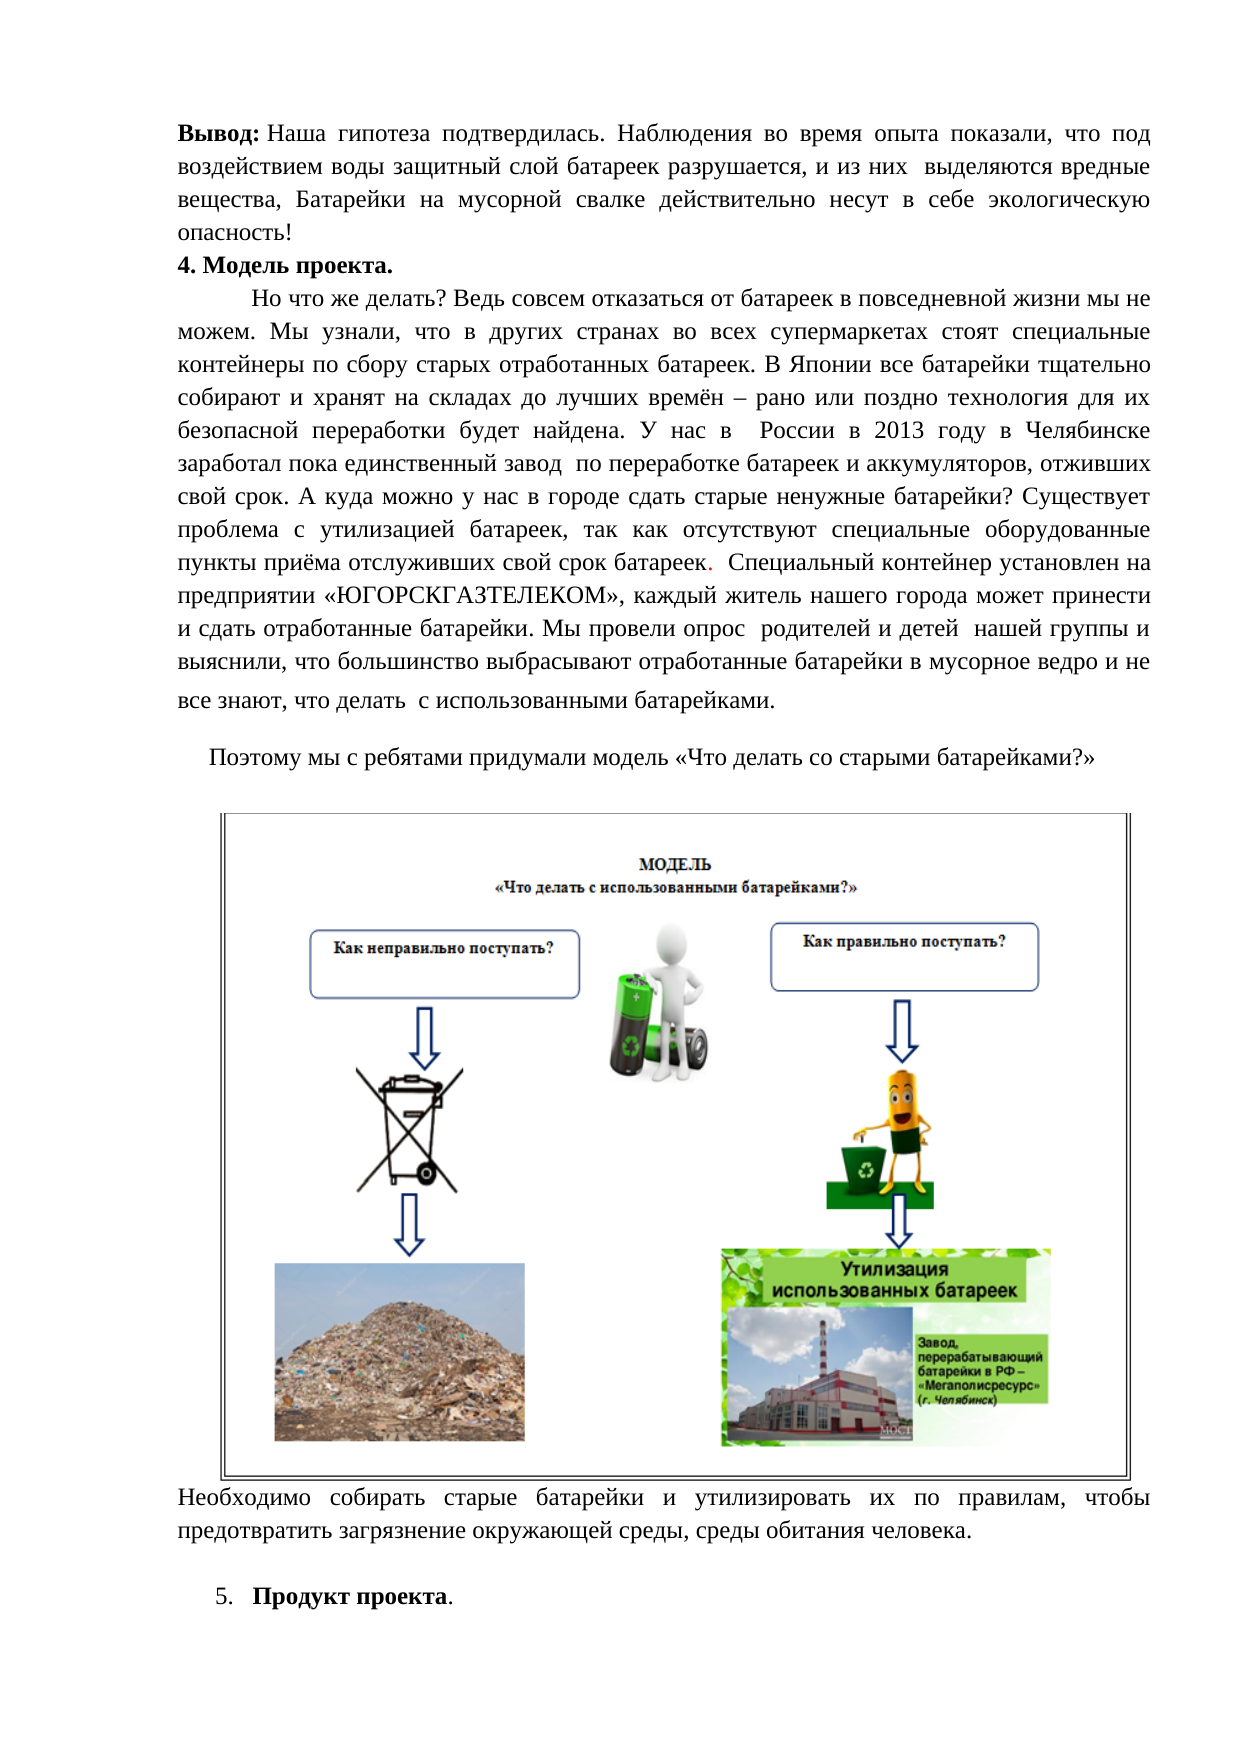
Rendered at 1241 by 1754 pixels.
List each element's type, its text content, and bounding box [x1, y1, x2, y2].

text Но что же делать? Ведь совсем отказаться от батареек в повседневной жизни мы не можем. Мы узнали, что в других странах во всех супермаркетах стоят специальные контейнеры по сбору старых отработанных батареек. В Японии все батарейки тщательно собирают и хранят на складах до лучших времён – рано или поздно технология для их безопасной переработки будет найдена. У нас в России в 2013 году в Челябинске заработал пока единственный завод по переработке батареек и аккумуляторов, отживших свой срок. А куда можно у нас в городе сдать старые ненужные батарейки? Существует проблема с утилизацией батареек, так как отсутствуют специальные оборудованные пункты приёма отслуживших свой срок батареек. Специальный контейнер установлен на предприятии «ЮГОРСКГАЗТЕЛЕКОМ», каждый житель нашего города может принести и сдать отработанные батарейки. Мы провели опрос родителей и детей нашей группы и выяснили, что большинство выбрасывают отработанные батарейки в мусорное ведро и не все знают, что делать с использованными батарейками. [177, 283, 1152, 716]
list Продукт проекта. [215, 1581, 1152, 1610]
text Вывод: Наша гипотеза подтвердилась. Наблюдения во время опыта показали, что под воздействием воды защитный слой батареек разрушается, и из них выделяются вредные вещества, Батарейки на мусорной свалке действительно несут в себе экологическую опасность! [177, 118, 1152, 246]
picture [211, 813, 1136, 1483]
text 4. Модель проекта. [177, 250, 1152, 279]
text Поэтому мы с ребятами придумали модель «Что делать со старыми батарейками?» [177, 742, 1152, 771]
